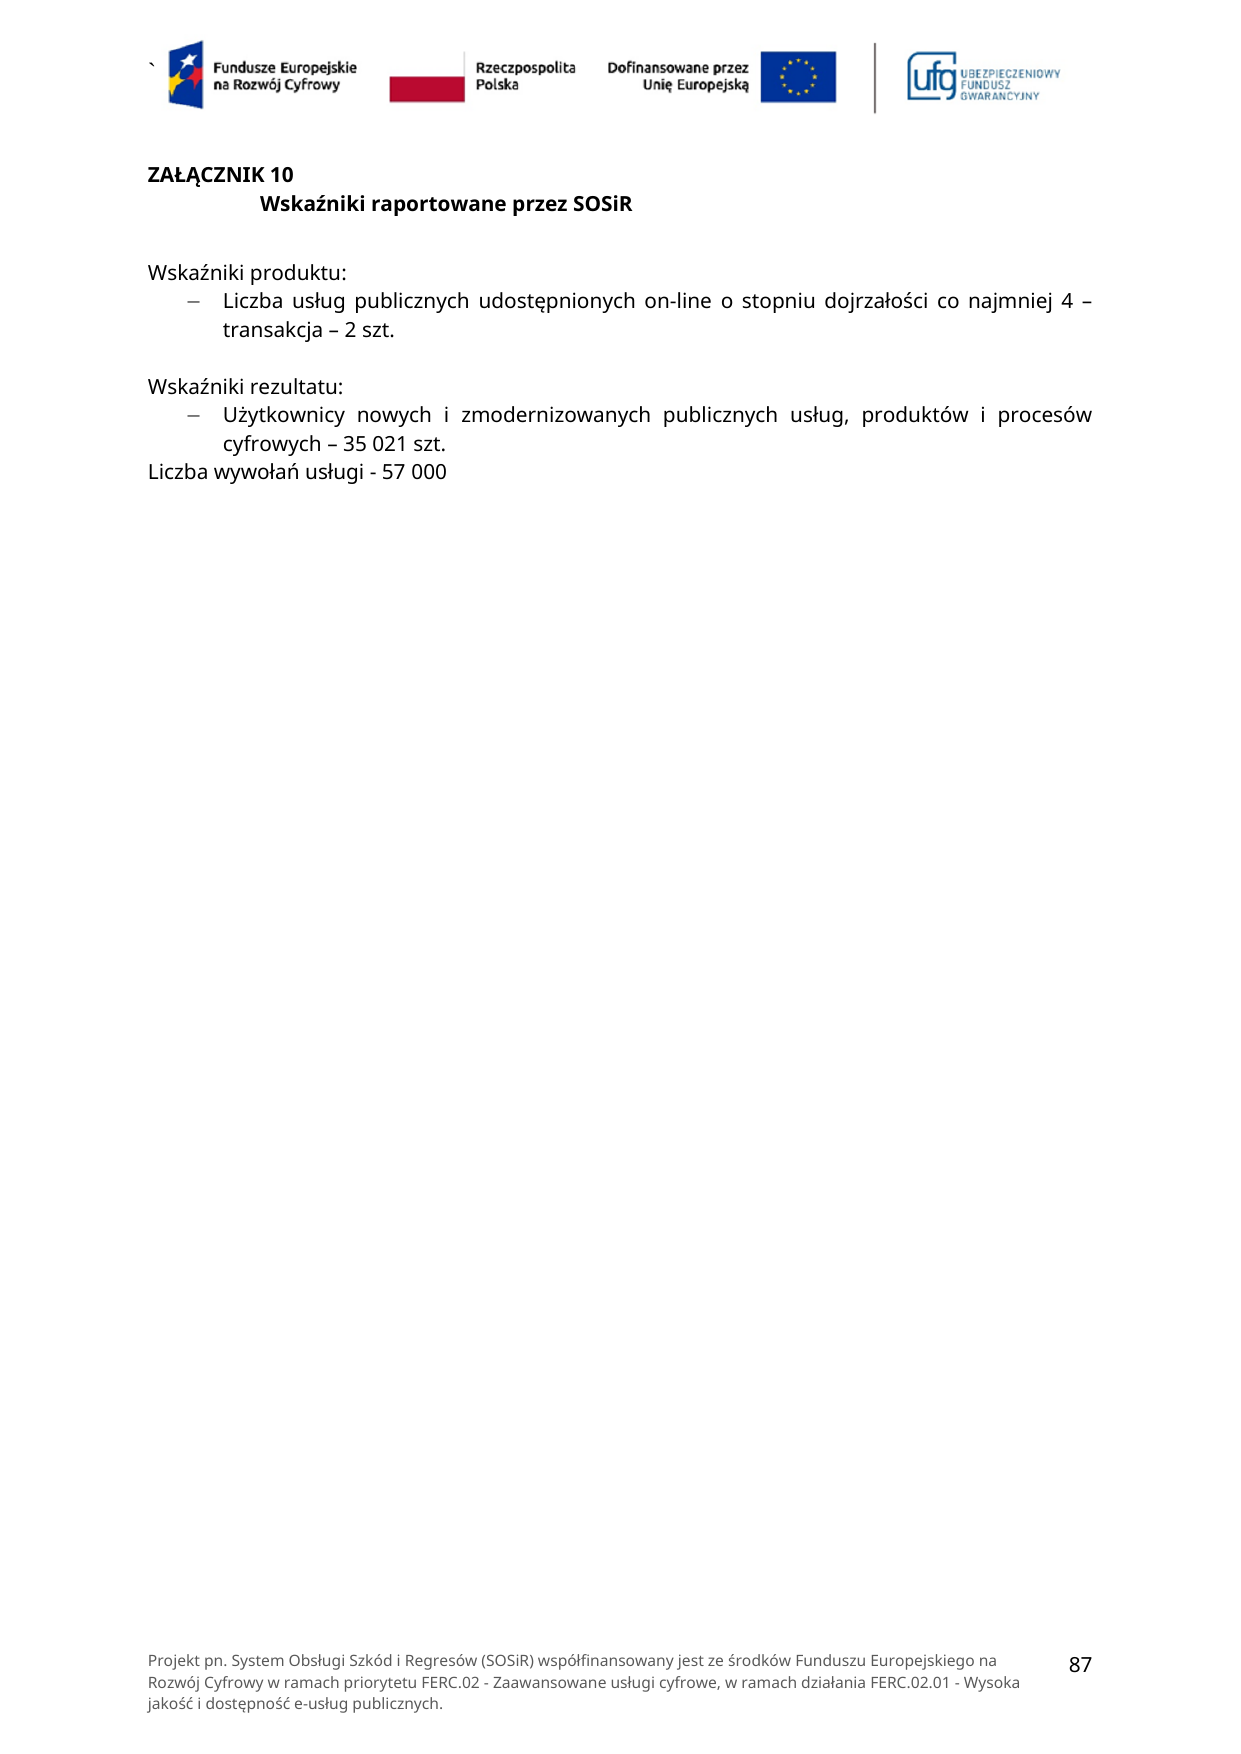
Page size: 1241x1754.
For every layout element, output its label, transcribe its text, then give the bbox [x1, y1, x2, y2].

text ZAŁĄCZNIK 10 Wskaźniki raportowane przez SOSiR [148, 160, 1086, 217]
text Liczba wywołań usługi - 57 000 [148, 457, 1092, 486]
picture [147, 21, 1093, 130]
text Wskaźniki produktu: [148, 258, 1092, 286]
list Użytkownicy nowych i zmodernizowanych publicznych usług, produktów i procesów cyfrowych – 35 021 szt. [185, 400, 1092, 457]
text Wskaźniki rezultatu: [148, 372, 1092, 400]
list Liczba usług publicznych udostępnionych on-line o stopniu dojrzałości co najmniej 4 – transakcja – 2 szt. [185, 286, 1092, 343]
